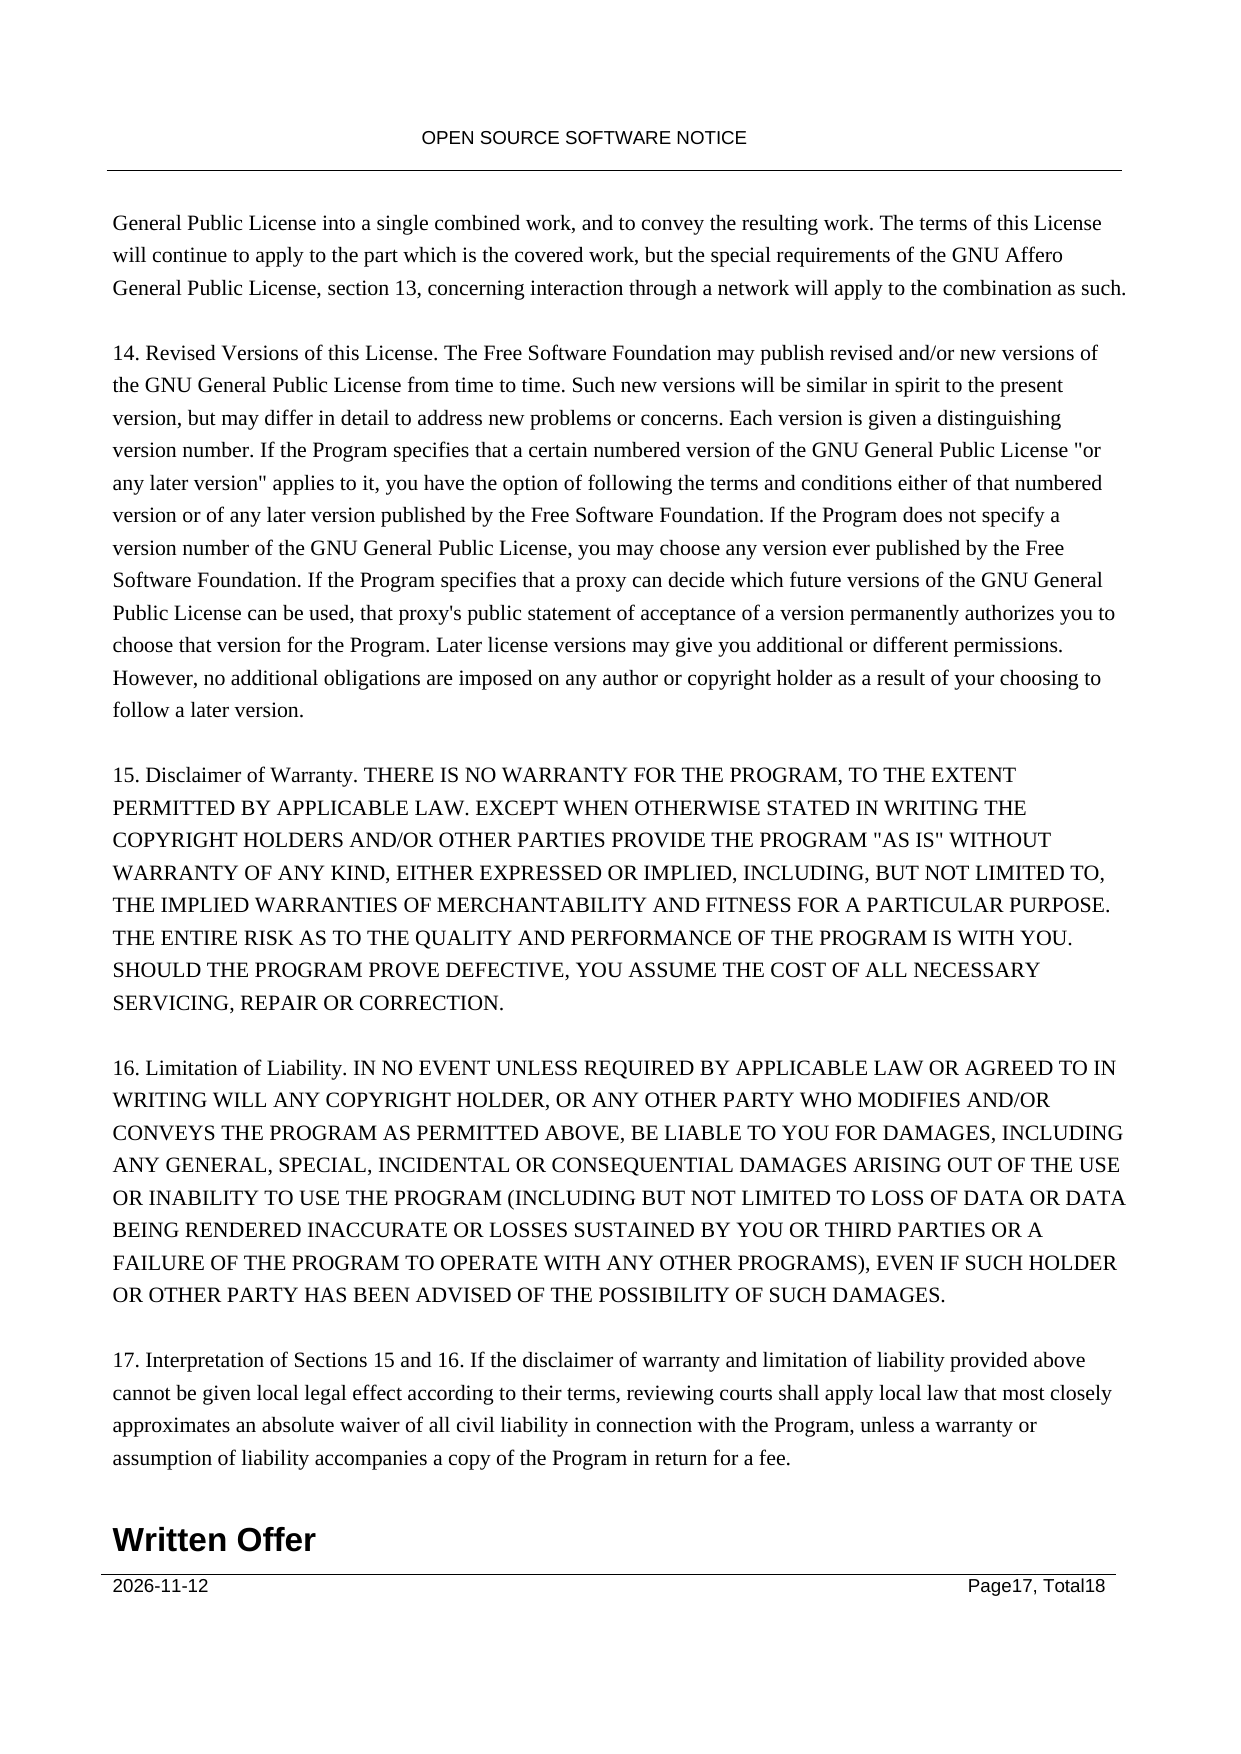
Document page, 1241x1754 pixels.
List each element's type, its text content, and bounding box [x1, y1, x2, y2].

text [112, 206, 1128, 1506]
text Written Offer [112, 1506, 1128, 1571]
